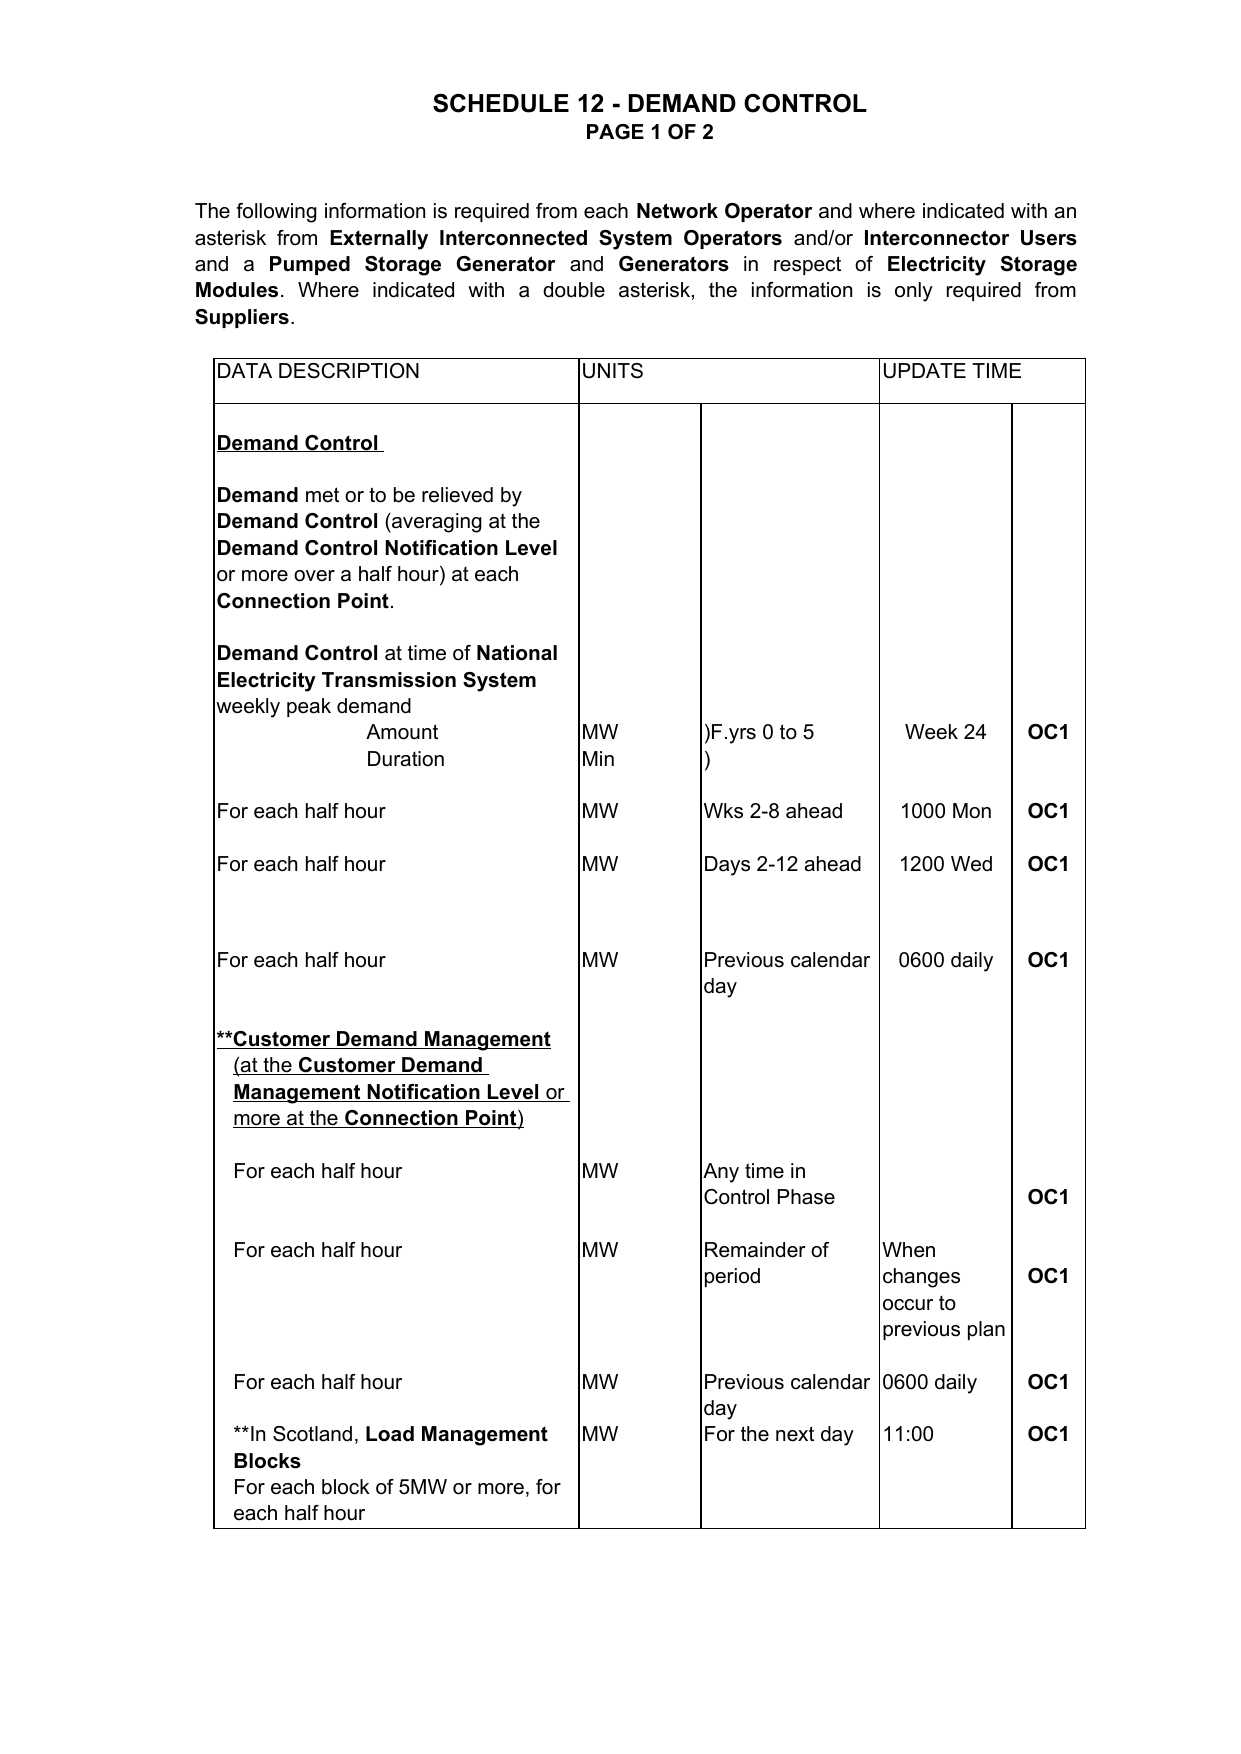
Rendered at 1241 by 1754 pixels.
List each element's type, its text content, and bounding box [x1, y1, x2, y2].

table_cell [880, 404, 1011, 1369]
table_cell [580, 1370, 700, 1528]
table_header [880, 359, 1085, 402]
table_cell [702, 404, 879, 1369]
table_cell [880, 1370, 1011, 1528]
text PAGE 1 OF 2 [148, 120, 1152, 144]
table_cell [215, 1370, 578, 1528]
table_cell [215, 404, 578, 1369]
text SCHEDULE 12 - DEMAND CONTROL [148, 89, 1152, 117]
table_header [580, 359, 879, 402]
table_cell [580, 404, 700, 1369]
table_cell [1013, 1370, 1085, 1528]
text The following information is required from each Network Operator and where indicated with an asterisk from Externally Interconnected System Operators and/or Interconnector Users and a Pumped Storage Generator and Generators in respect of Electricity Storage Modules. Where indicated with a double asterisk, the information is only required from Suppliers. [194, 199, 1078, 329]
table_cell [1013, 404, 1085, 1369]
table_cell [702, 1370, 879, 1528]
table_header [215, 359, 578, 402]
